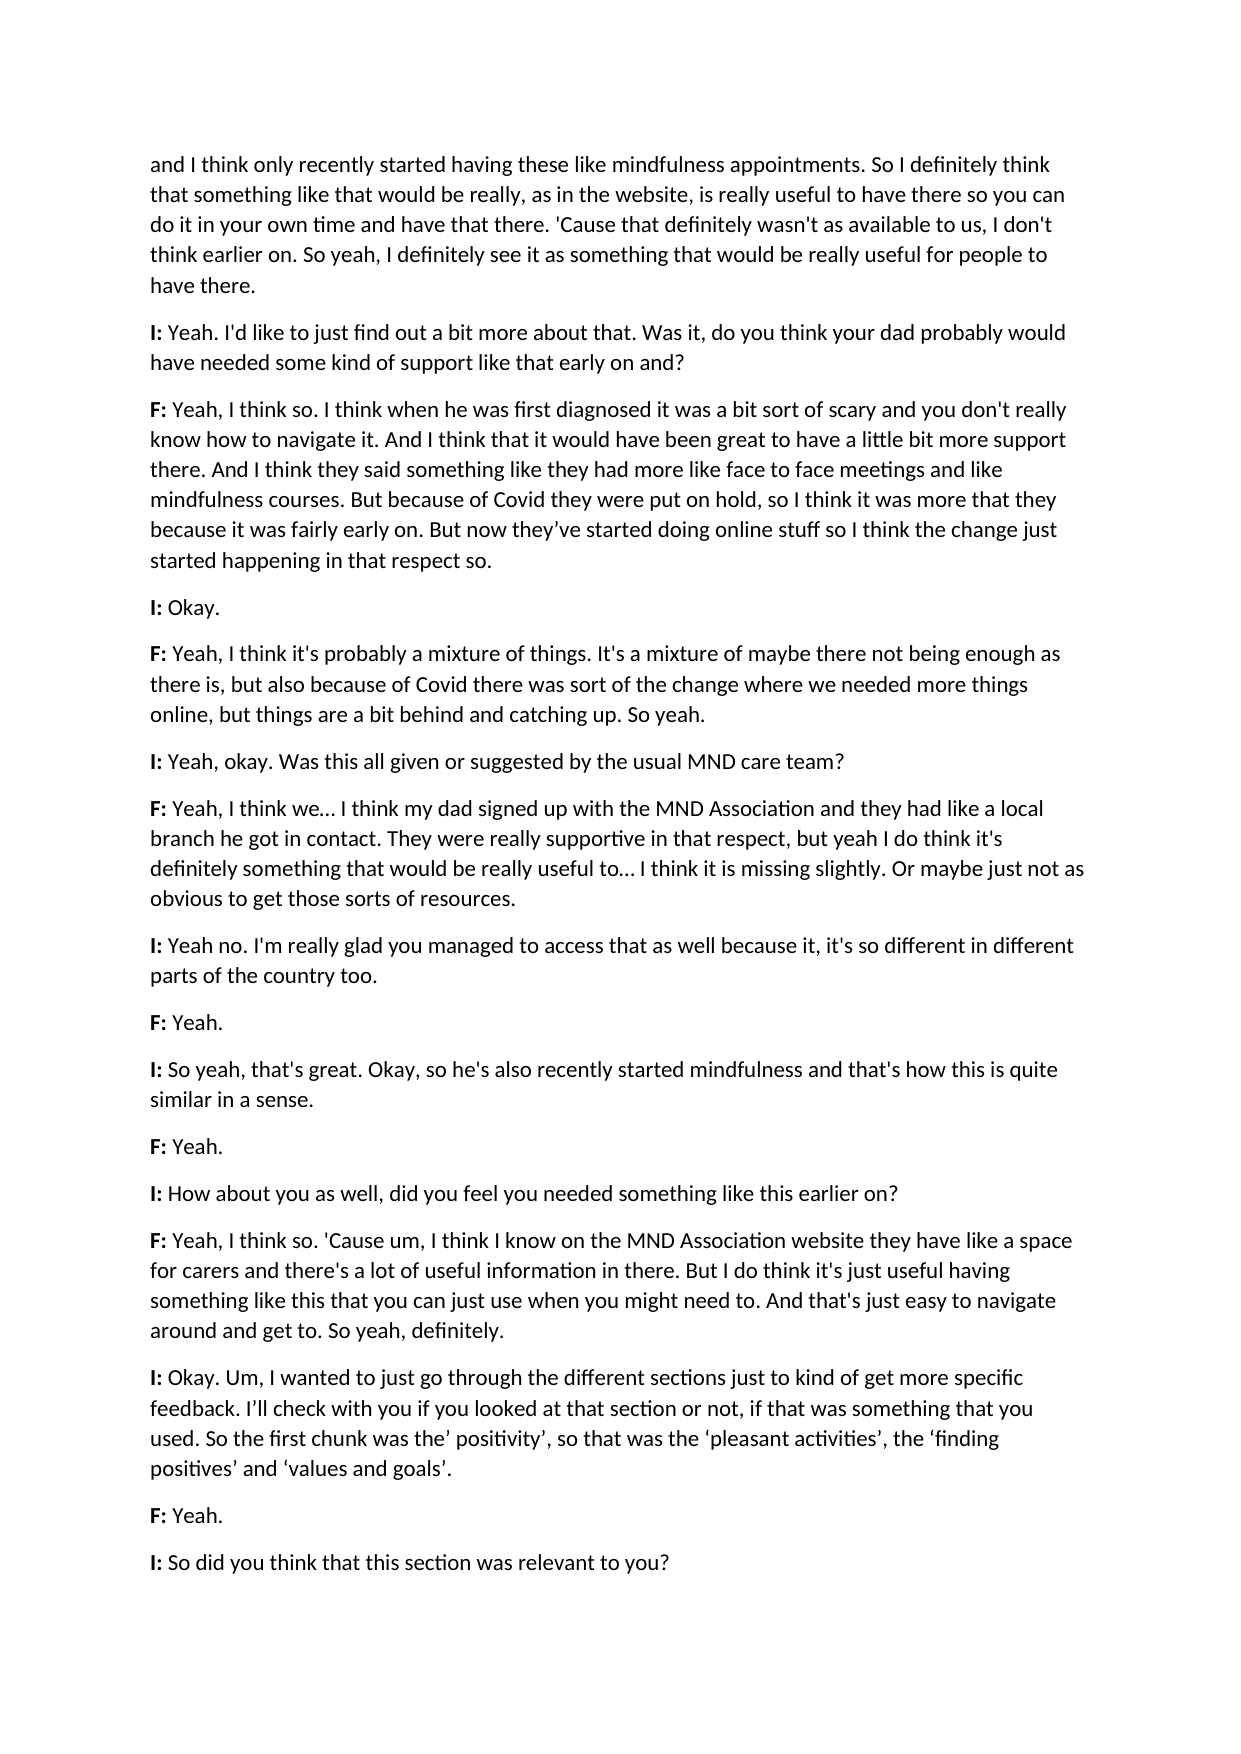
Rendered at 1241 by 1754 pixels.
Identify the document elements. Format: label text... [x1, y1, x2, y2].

text I: How about you as well, did you feel you needed something like this earlier on? [150, 1179, 1090, 1207]
text F: Yeah, I think so. 'Cause um, I think I know on the MND Association website they have like a space for carers and there's a lot of useful information in there. But I do think it's just useful having something like this that you can just use when you might need to. And that's just easy to navigate around and get to. So yeah, definitely. [150, 1226, 1090, 1345]
text I: Okay. [150, 593, 1090, 621]
text I: Yeah no. I'm really glad you managed to access that as well because it, it's so different in different parts of the country too. [150, 931, 1090, 989]
text I: Okay. Um, I wanted to just go through the different sections just to kind of get more specific feedback. I’ll check with you if you looked at that section or not, if that was something that you used. So the first chunk was the’ positivity’, so that was the ‘pleasant activities’, the ‘finding positives’ and ‘values and goals’. [150, 1363, 1090, 1482]
text I: Yeah. I'd like to just find out a bit more about that. Was it, do you think your dad probably would have needed some kind of support like that early on and? [150, 318, 1090, 376]
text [150, 150, 1090, 299]
text I: So did you think that this section was relevant to you? [150, 1548, 1090, 1576]
text F: Yeah. [150, 1501, 1090, 1529]
text F: Yeah. [150, 1008, 1090, 1036]
text F: Yeah. [150, 1132, 1090, 1160]
text I: So yeah, that's great. Okay, so he's also recently started mindfulness and that's how this is quite similar in a sense. [150, 1055, 1090, 1113]
text F: Yeah, I think so. I think when he was first diagnosed it was a bit sort of scary and you don't really know how to navigate it. And I think that it would have been great to have a little bit more support there. And I think they said something like they had more like face to face meetings and like mindfulness courses. But because of Covid they were put on hold, so I think it was more that they because it was fairly early on. But now they’ve started doing online stuff so I think the change just started happening in that respect so. [150, 395, 1090, 574]
text F: Yeah, I think it's probably a mixture of things. It's a mixture of maybe there not being enough as there is, but also because of Covid there was sort of the change where we needed more things online, but things are a bit behind and catching up. So yeah. [150, 639, 1090, 728]
text F: Yeah, I think we… I think my dad signed up with the MND Association and they had like a local branch he got in contact. They were really supportive in that respect, but yeah I do think it's definitely something that would be really useful to… I think it is missing slightly. Or maybe just not as obvious to get those sorts of resources. [150, 794, 1090, 912]
text I: Yeah, okay. Was this all given or suggested by the usual MND care team? [150, 747, 1090, 775]
